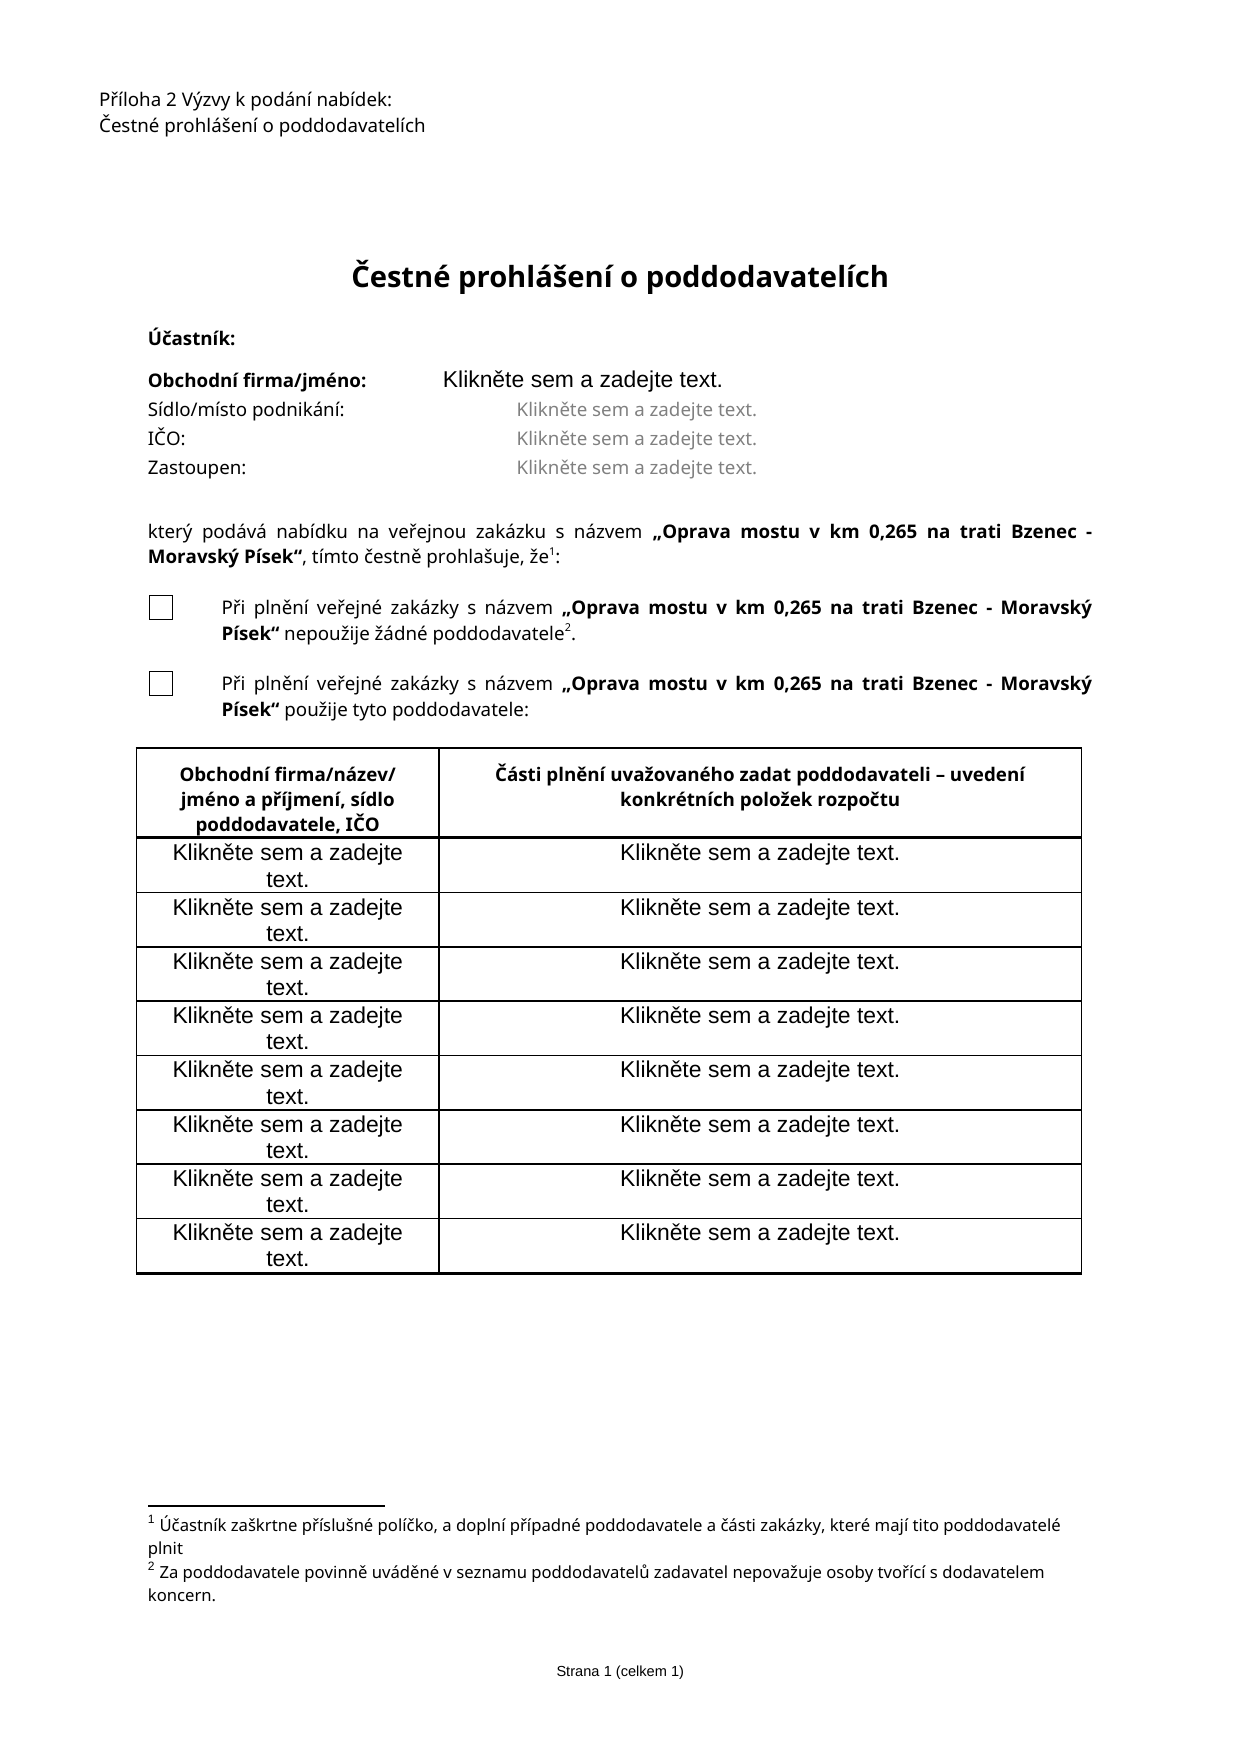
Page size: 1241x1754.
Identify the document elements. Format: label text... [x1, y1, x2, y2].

table_header Obchodní firma/název/ jméno a příjmení, sídlo poddodavatele, IČO [137, 749, 438, 836]
text který podává nabídku na veřejnou zakázku s názvem „Oprava mostu v km 0,265 na trati Bzenec - Moravský Písek“, tímto čestně prohlašuje, že: [148, 518, 1093, 569]
table_header Části plnění uvažovaného zadat poddodavateli – uvedení konkrétních položek rozpočtu [440, 749, 1081, 836]
text Účastník: [148, 321, 1093, 352]
text Zastoupen: [148, 451, 1093, 480]
text Při plnění veřejné zakázky s názvem „Oprava mostu v km 0,265 na trati Bzenec - Moravský Písek“ nepoužije žádné poddodavatele. [148, 594, 1093, 645]
text Sídlo/místo podnikání: [148, 393, 1093, 422]
text Při plnění veřejné zakázky s názvem „Oprava mostu v km 0,265 na trati Bzenec - Moravský Písek“ použije tyto poddodavatele: [148, 670, 1093, 721]
title Čestné prohlášení o poddodavatelích [148, 256, 1093, 296]
text IČO: [148, 422, 1093, 451]
text Obchodní firma/jméno: [148, 364, 1093, 393]
